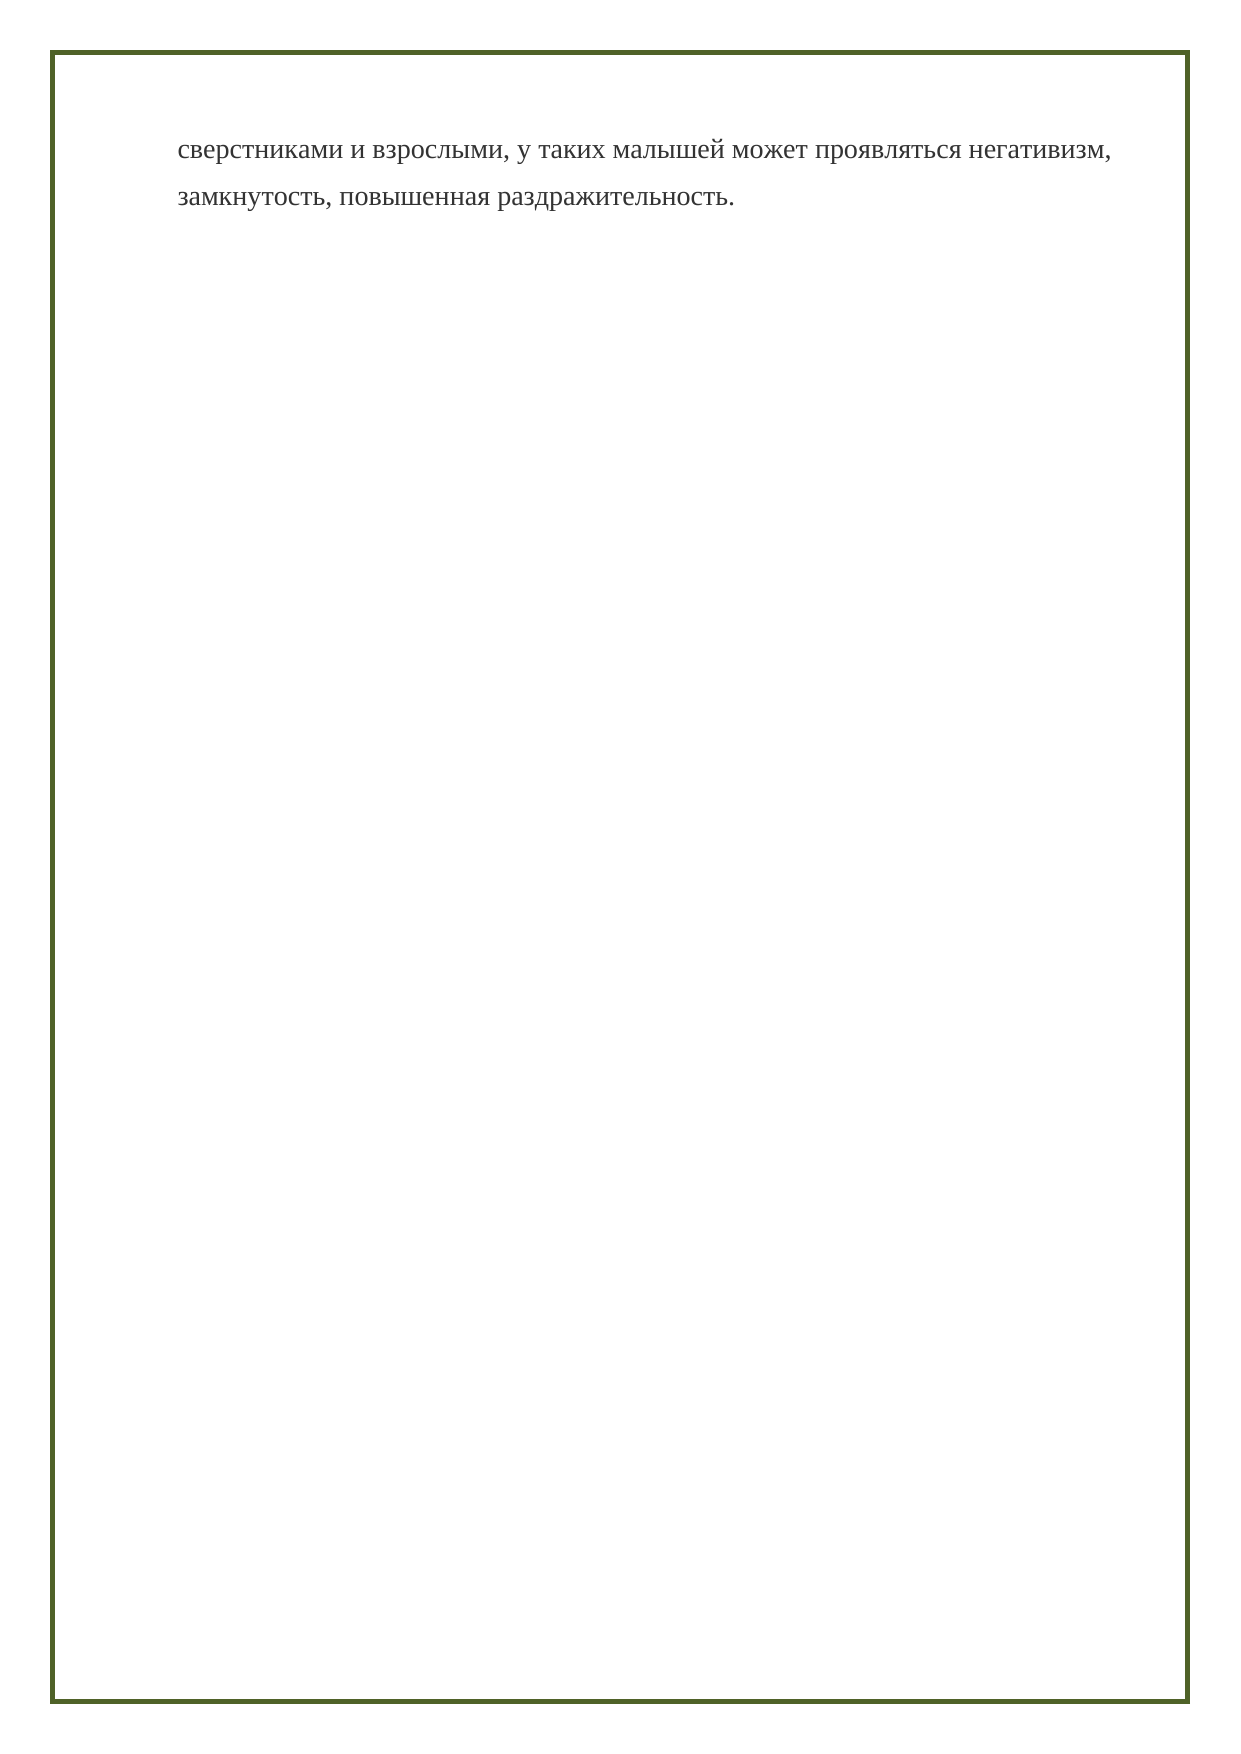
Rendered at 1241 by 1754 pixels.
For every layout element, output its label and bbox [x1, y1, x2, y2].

text [177, 118, 1152, 212]
